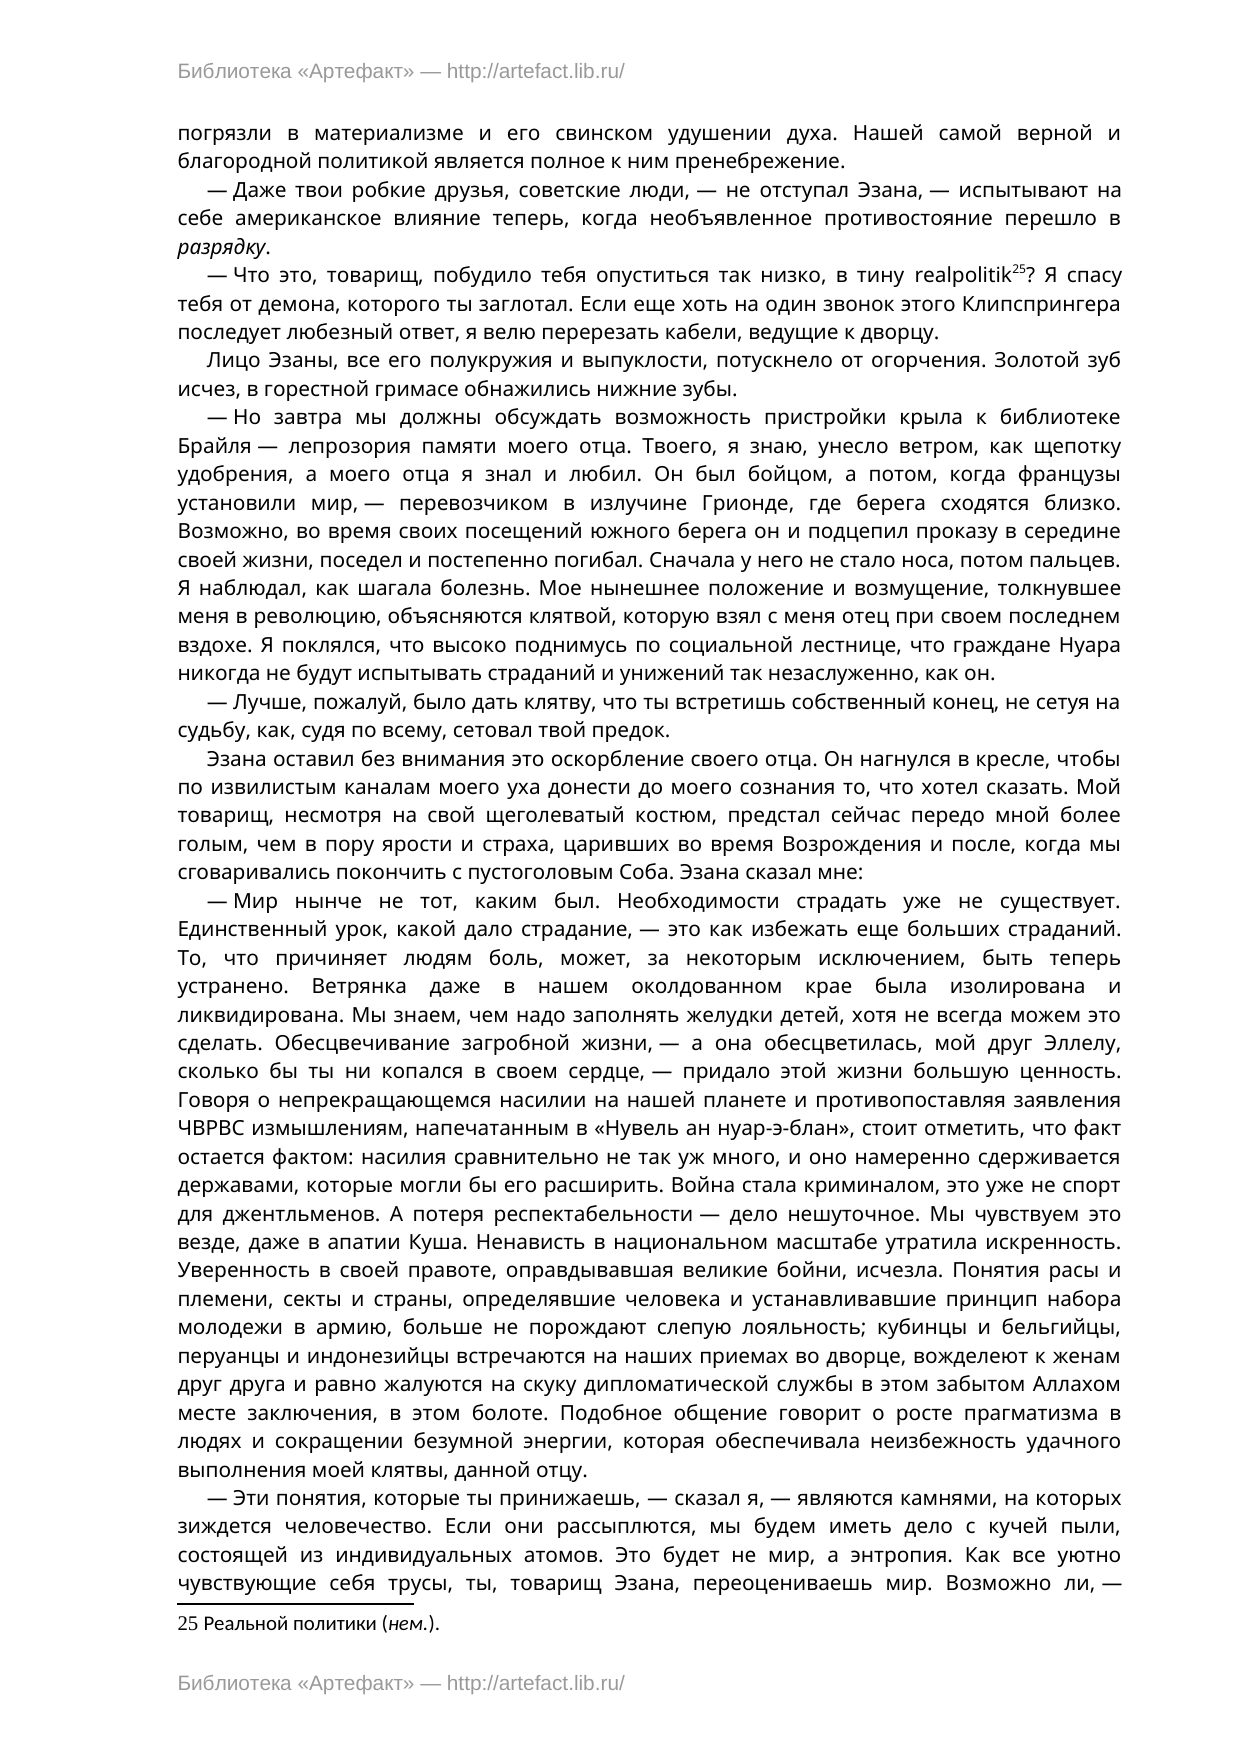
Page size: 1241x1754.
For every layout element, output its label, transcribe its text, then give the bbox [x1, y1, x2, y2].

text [177, 1483, 1122, 1597]
text — Даже твои робкие друзья, советские люди, — не отступал Эзана, — испытывают на себе американское влияние теперь, когда необъявленное противостояние перешло в разрядку. [177, 175, 1122, 260]
text — Но завтра мы должны обсуждать возможность пристройки крыла к библиотеке Брайля — лепрозория памяти моего отца. Твоего, я знаю, унесло ветром, как щепотку удобрения, а моего отца я знал и любил. Он был бойцом, а потом, когда французы установили мир, — перевозчиком в излучине Грионде, где берега сходятся близко. Возможно, во время своих посещений южного берега он и подцепил проказу в середине своей жизни, поседел и постепенно погибал. Сначала у него не стало носа, потом пальцев. Я наблюдал, как шагала болезнь. Мое нынешнее положение и возмущение, толкнувшее меня в революцию, объясняются клятвой, которую взял с меня отец при своем последнем вздохе. Я поклялся, что высоко поднимусь по социальной лестнице, что граждане Нуара никогда не будут испытывать страданий и унижений так незаслуженно, как он. [177, 402, 1122, 687]
text Эзана оставил без внимания это оскорбление своего отца. Он нагнулся в кресле, чтобы по извилистым каналам моего уха донести до моего сознания то, что хотел сказать. Мой товарищ, несмотря на свой щеголеватый костюм, предстал сейчас передо мной более голым, чем в пору ярости и страха, царивших во время Возрождения и после, когда мы сговаривались покончить с пустоголовым Соба. Эзана сказал мне: [177, 744, 1122, 886]
text — Что это, товарищ, побудило тебя опуститься так низко, в тину realpolitik? Я спасу тебя от демона, которого ты заглотал. Если еще хоть на один звонок этого Клипспрингера последует любезный ответ, я велю перерезать кабели, ведущие к дворцу. [177, 260, 1122, 346]
text Лицо Эзаны, все его полукружия и выпуклости, потускнело от огорчения. Золотой зуб исчез, в горестной гримасе обнажились нижние зубы. [177, 346, 1122, 402]
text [177, 118, 1122, 175]
text — Лучше, пожалуй, было дать клятву, что ты встретишь собственный конец, не сетуя на судьбу, как, судя по всему, сетовал твой предок. [177, 687, 1122, 744]
text — Мир нынче не тот, каким был. Необходимости страдать уже не существует. Единственный урок, какой дало страдание, — это как избежать еще больших страданий. То, что причиняет людям боль, может, за некоторым исключением, быть теперь устранено. Ветрянка даже в нашем околдованном крае была изолирована и ликвидирована. Мы знаем, чем надо заполнять желудки детей, хотя не всегда можем это сделать. Обесцвечивание загробной жизни, — а она обесцветилась, мой друг Эллелу, сколько бы ты ни копался в своем сердце, — придало этой жизни большую ценность. Говоря о непрекращающемся насилии на нашей планете и противопоставляя заявления ЧВРВС измышлениям, напечатанным в «Нувель ан нуар-э-блан», стоит отметить, что факт остается фактом: насилия сравнительно не так уж много, и оно намеренно сдерживается державами, которые могли бы его расширить. Война стала криминалом, это уже не спорт для джентльменов. А потеря респектабельности — дело нешуточное. Мы чувствуем это везде, даже в апатии Куша. Ненависть в национальном масштабе утратила искренность. Уверенность в своей правоте, оправдывавшая великие бойни, исчезла. Понятия расы и племени, секты и страны, определявшие человека и устанавливавшие принцип набора молодежи в армию, больше не порождают слепую лояльность; кубинцы и бельгийцы, перуанцы и индонезийцы встречаются на наших приемах во дворце, вожделеют к женам друг друга и равно жалуются на скуку дипломатической службы в этом забытом Аллахом месте заключения, в этом болоте. Подобное общение говорит о росте прагматизма в людях и сокращении безумной энергии, которая обеспечивала неизбежность удачного выполнения моей клятвы, данной отцу. [177, 886, 1122, 1483]
